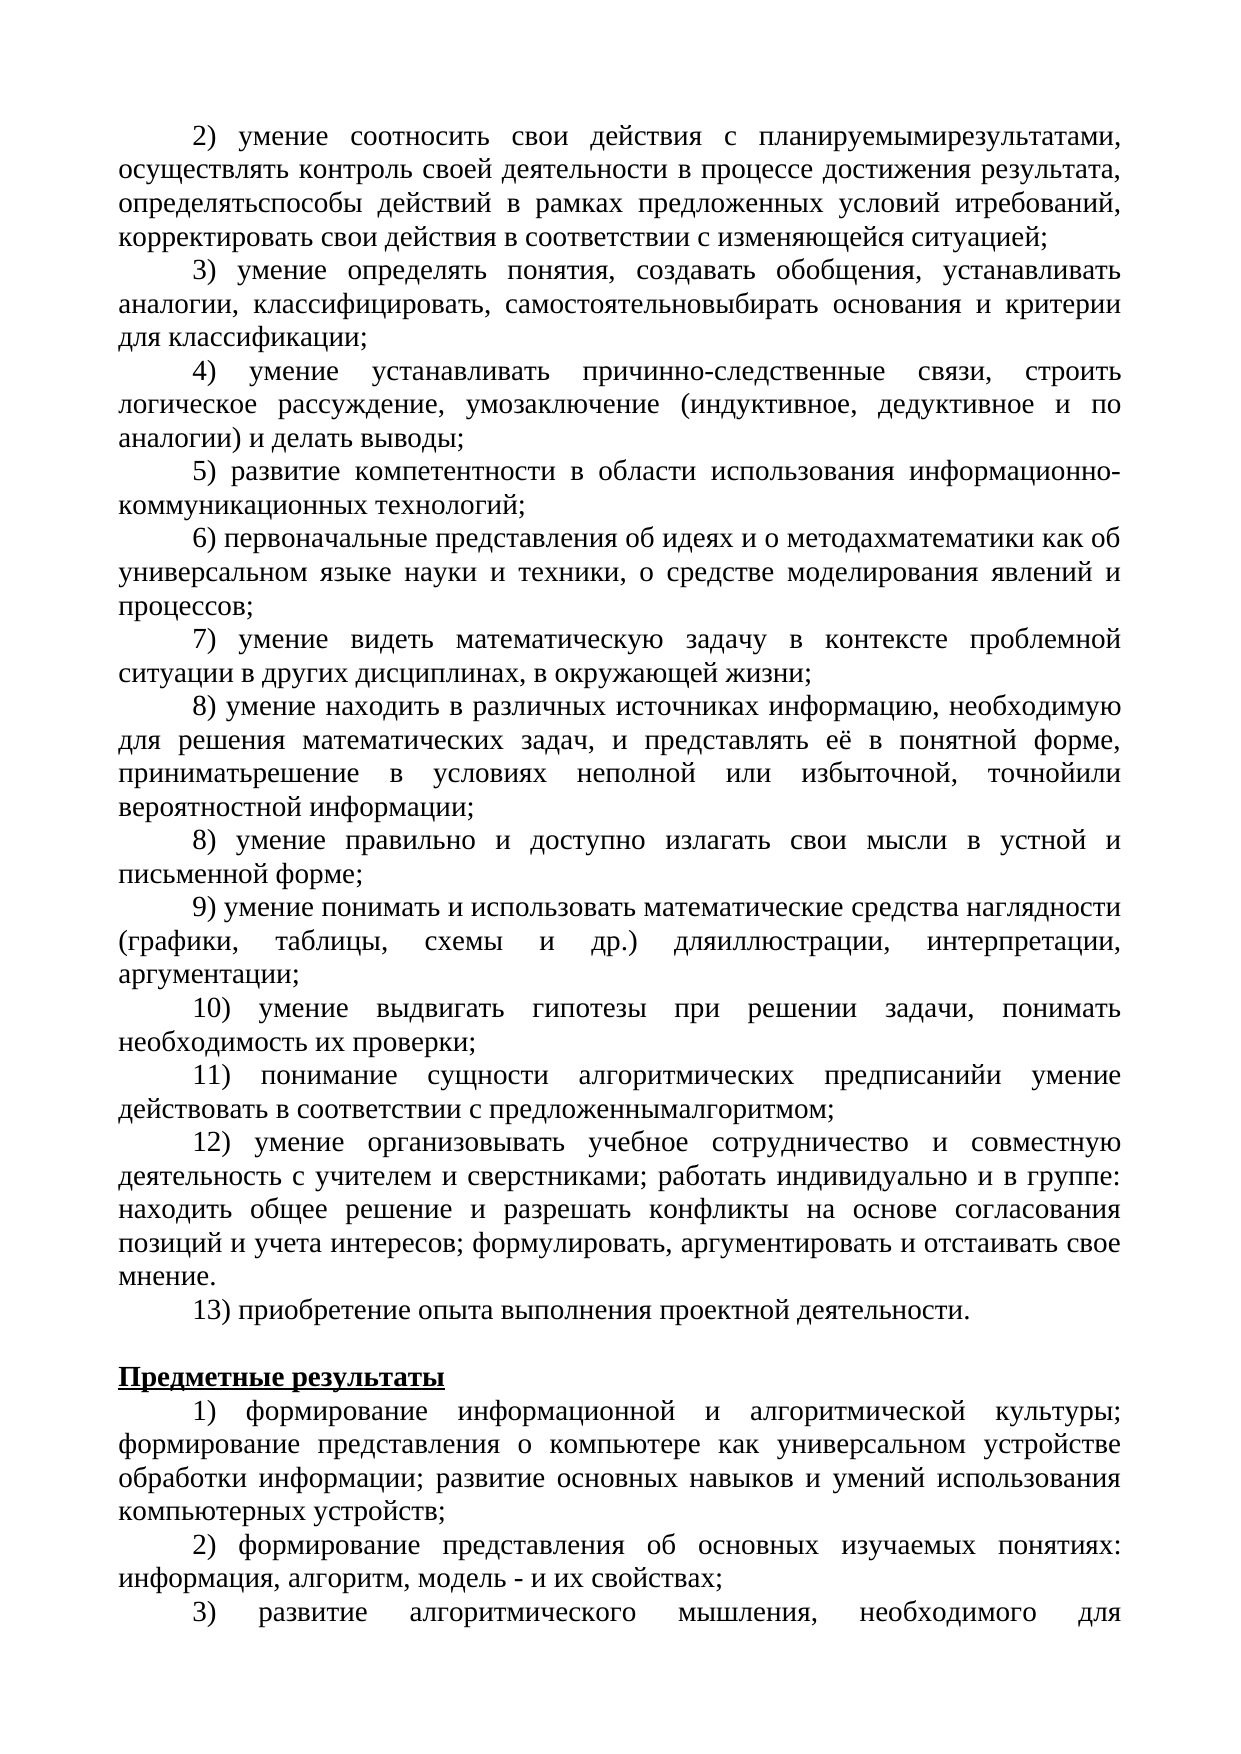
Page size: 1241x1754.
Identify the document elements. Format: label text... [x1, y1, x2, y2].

subtitle Предметные результаты [118, 1426, 1122, 1460]
text 2) умение соотносить свои действия с планируемымирезультатами, осуществлять контроль своей деятельности в процессе достижения результата, определятьспособы действий в рамках предложенных условий итребований, корректировать свои действия в соответствии с изменяющейся ситуацией; [118, 185, 1122, 319]
text 7) умение видеть математическую задачу в контексте проблемной ситуации в других дисциплинах, в окружающей жизни; [118, 688, 1122, 755]
text 1) формирование информационной и алгоритмической культуры; формирование представления о компьютере как универсальном устройстве обработки информации; развитие основных навыков и умений использования компьютерных устройств; [118, 1460, 1122, 1594]
text 8) умение правильно и доступно излагать свои мысли в устной и письменной форме; [118, 889, 1122, 957]
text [118, 1594, 1122, 1627]
text 12) умение организовывать учебное сотрудничество и совместную деятельность с учителем и сверстниками; работать индивидуально и в группе: находить общее решение и разрешать конфликты на основе согласования позиций и учета интересов; формулировать, аргументировать и отстаивать свое мнение. [118, 1191, 1122, 1359]
text 3) умение определять понятия, создавать обобщения, устанавливать аналогии, классифицировать, самостоятельновыбирать основания и критерии для классификации; [118, 319, 1122, 420]
text 8) умение находить в различных источниках информацию, необходимую для решения математических задач, и представлять её в понятной форме, приниматьрешение в условиях неполной или избыточной, точнойили вероятностной информации; [118, 755, 1122, 889]
text 6) первоначальные представления об идеях и о методахматематики как об универсальном языке науки и техники, о средстве моделирования явлений и процессов; [118, 588, 1122, 688]
text 10) умение выдвигать гипотезы при решении задачи, понимать необходимость их проверки; [118, 1057, 1122, 1124]
text 13) приобретение опыта выполнения проектной деятельности. [118, 1359, 1122, 1393]
text 9) умение понимать и использовать математические средства наглядности (графики, таблицы, схемы и др.) дляиллюстрации, интерпретации, аргументации; [118, 957, 1122, 1057]
text 11) понимание сущности алгоритмических предписанийи умение действовать в соответствии с предложеннымалгоритмом; [118, 1124, 1122, 1191]
text 5) развитие компетентности в области использования информационно-коммуникационных технологий; [118, 521, 1122, 588]
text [118, 118, 1122, 185]
text 4) умение устанавливать причинно-следственные связи, строить логическое рассуждение, умозаключение (индуктивное, дедуктивное и по аналогии) и делать выводы; [118, 420, 1122, 521]
